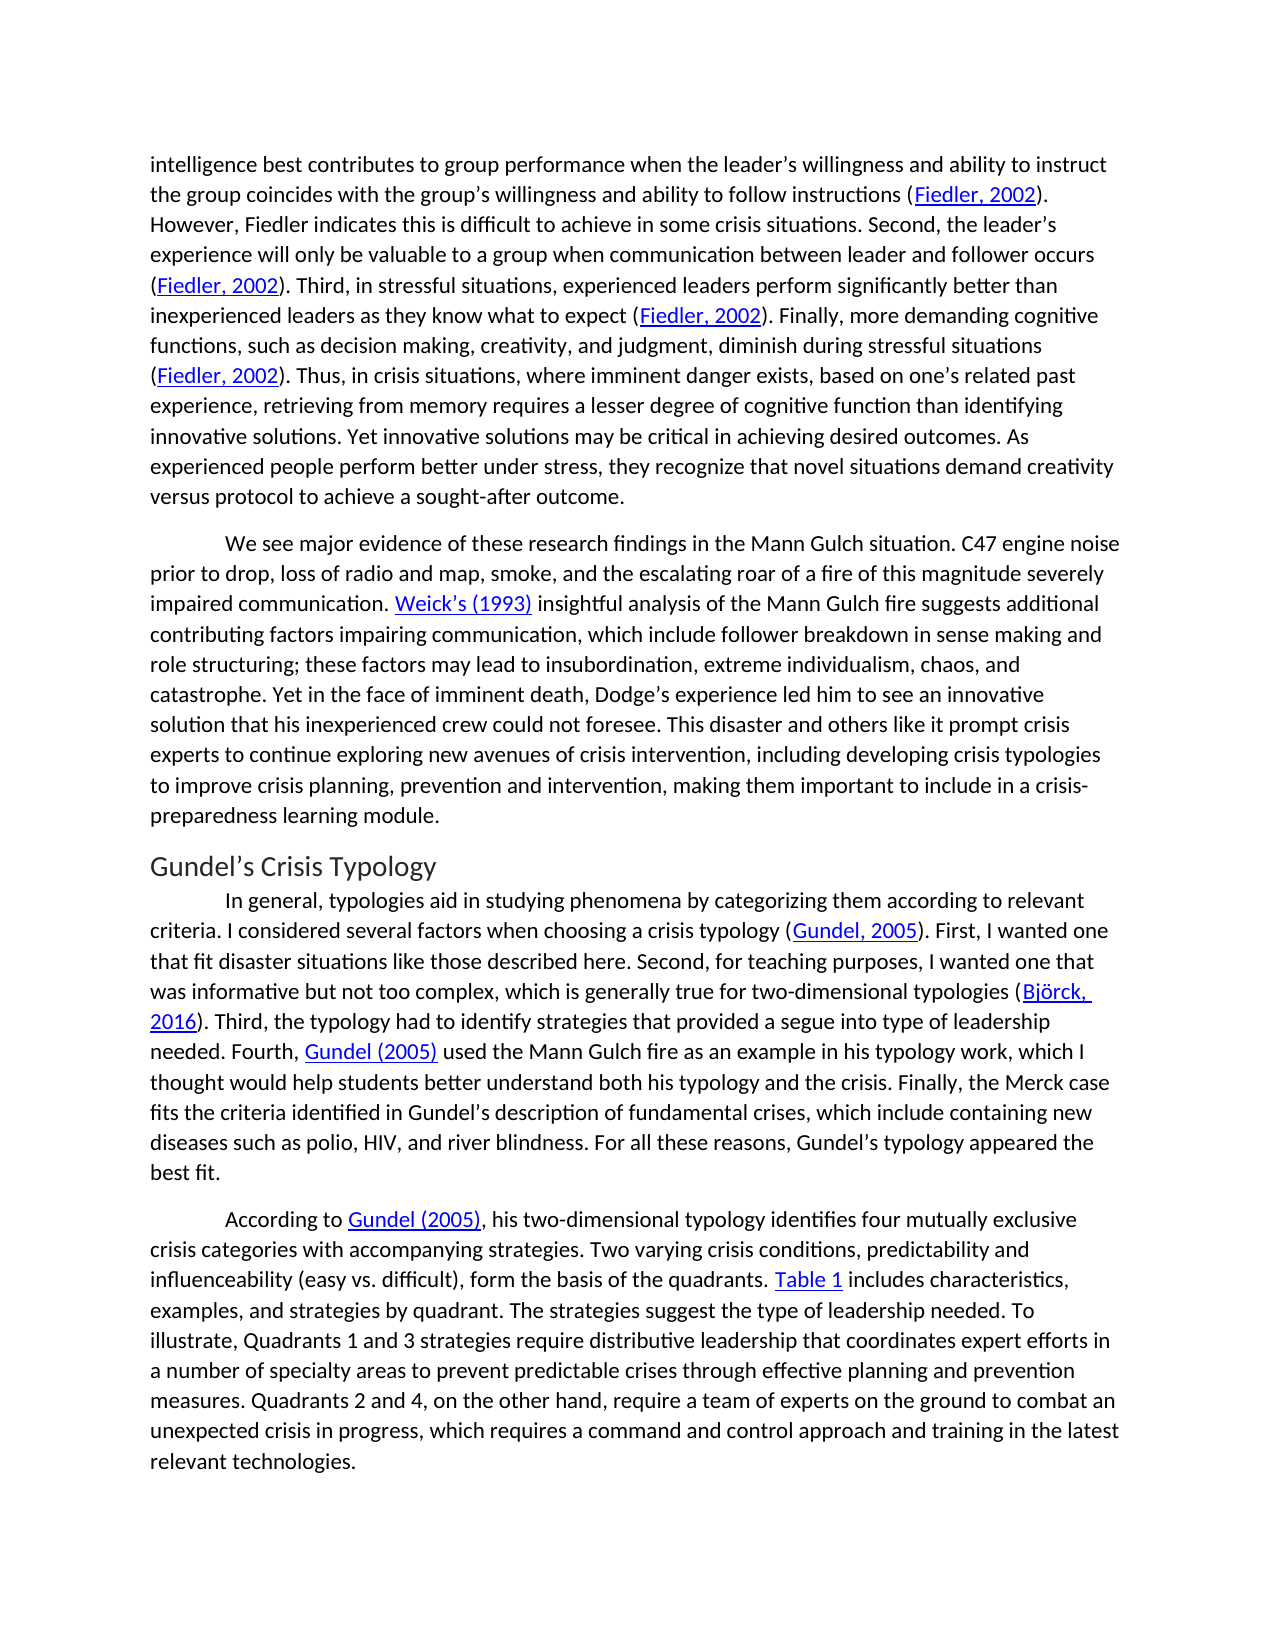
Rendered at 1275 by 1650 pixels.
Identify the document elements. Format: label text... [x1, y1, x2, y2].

text According to Gundel (2005), his two-dimensional typology identifies four mutually exclusive crisis categories with accompanying strategies. Two varying crisis conditions, predictability and influenceability (easy vs. difficult), form the basis of the quadrants. Table 1 includes characteristics, examples, and strategies by quadrant. The strategies suggest the type of leadership needed. To illustrate, Quadrants 1 and 3 strategies require distributive leadership that coordinates expert efforts in a number of specialty areas to prevent predictable crises through effective planning and prevention measures. Quadrants 2 and 4, on the other hand, require a team of experts on the ground to combat an unexpected crisis in progress, which requires a command and control approach and training in the latest relevant technologies. [150, 1205, 1125, 1475]
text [150, 150, 1125, 510]
text In general, typologies aid in studying phenomena by categorizing them according to relevant criteria. I considered several factors when choosing a crisis typology (Gundel, 2005). First, I wanted one that fit disaster situations like those described here. Second, for teaching purposes, I wanted one that was informative but not too complex, which is generally true for two-dimensional typologies (Björck, 2016). Third, the typology had to identify strategies that provided a segue into type of leadership needed. Fourth, Gundel (2005) used the Mann Gulch fire as an example in his typology work, which I thought would help students better understand both his typology and the crisis. Finally, the Merck case fits the criteria identified in Gundel’s description of fundamental crises, which include containing new diseases such as polio, HIV, and river blindness. For all these reasons, Gundel’s typology appeared the best fit. [150, 886, 1125, 1186]
text We see major evidence of these research findings in the Mann Gulch situation. C47 engine noise prior to drop, loss of radio and map, smoke, and the escalating roar of a fire of this magnitude severely impaired communication. Weick’s (1993) insightful analysis of the Mann Gulch fire suggests additional contributing factors impairing communication, which include follower breakdown in sense making and role structuring; these factors may lead to insubordination, extreme individualism, chaos, and catastrophe. Yet in the face of imminent death, Dodge’s experience led him to see an innovative solution that his inexperienced crew could not foresee. This disaster and others like it prompt crisis experts to continue exploring new avenues of crisis intervention, including developing crisis typologies to improve crisis planning, prevention and intervention, making them important to include in a crisis-preparedness learning module. [150, 529, 1125, 829]
subtitle Gundel’s Crisis Typology [150, 848, 1125, 883]
